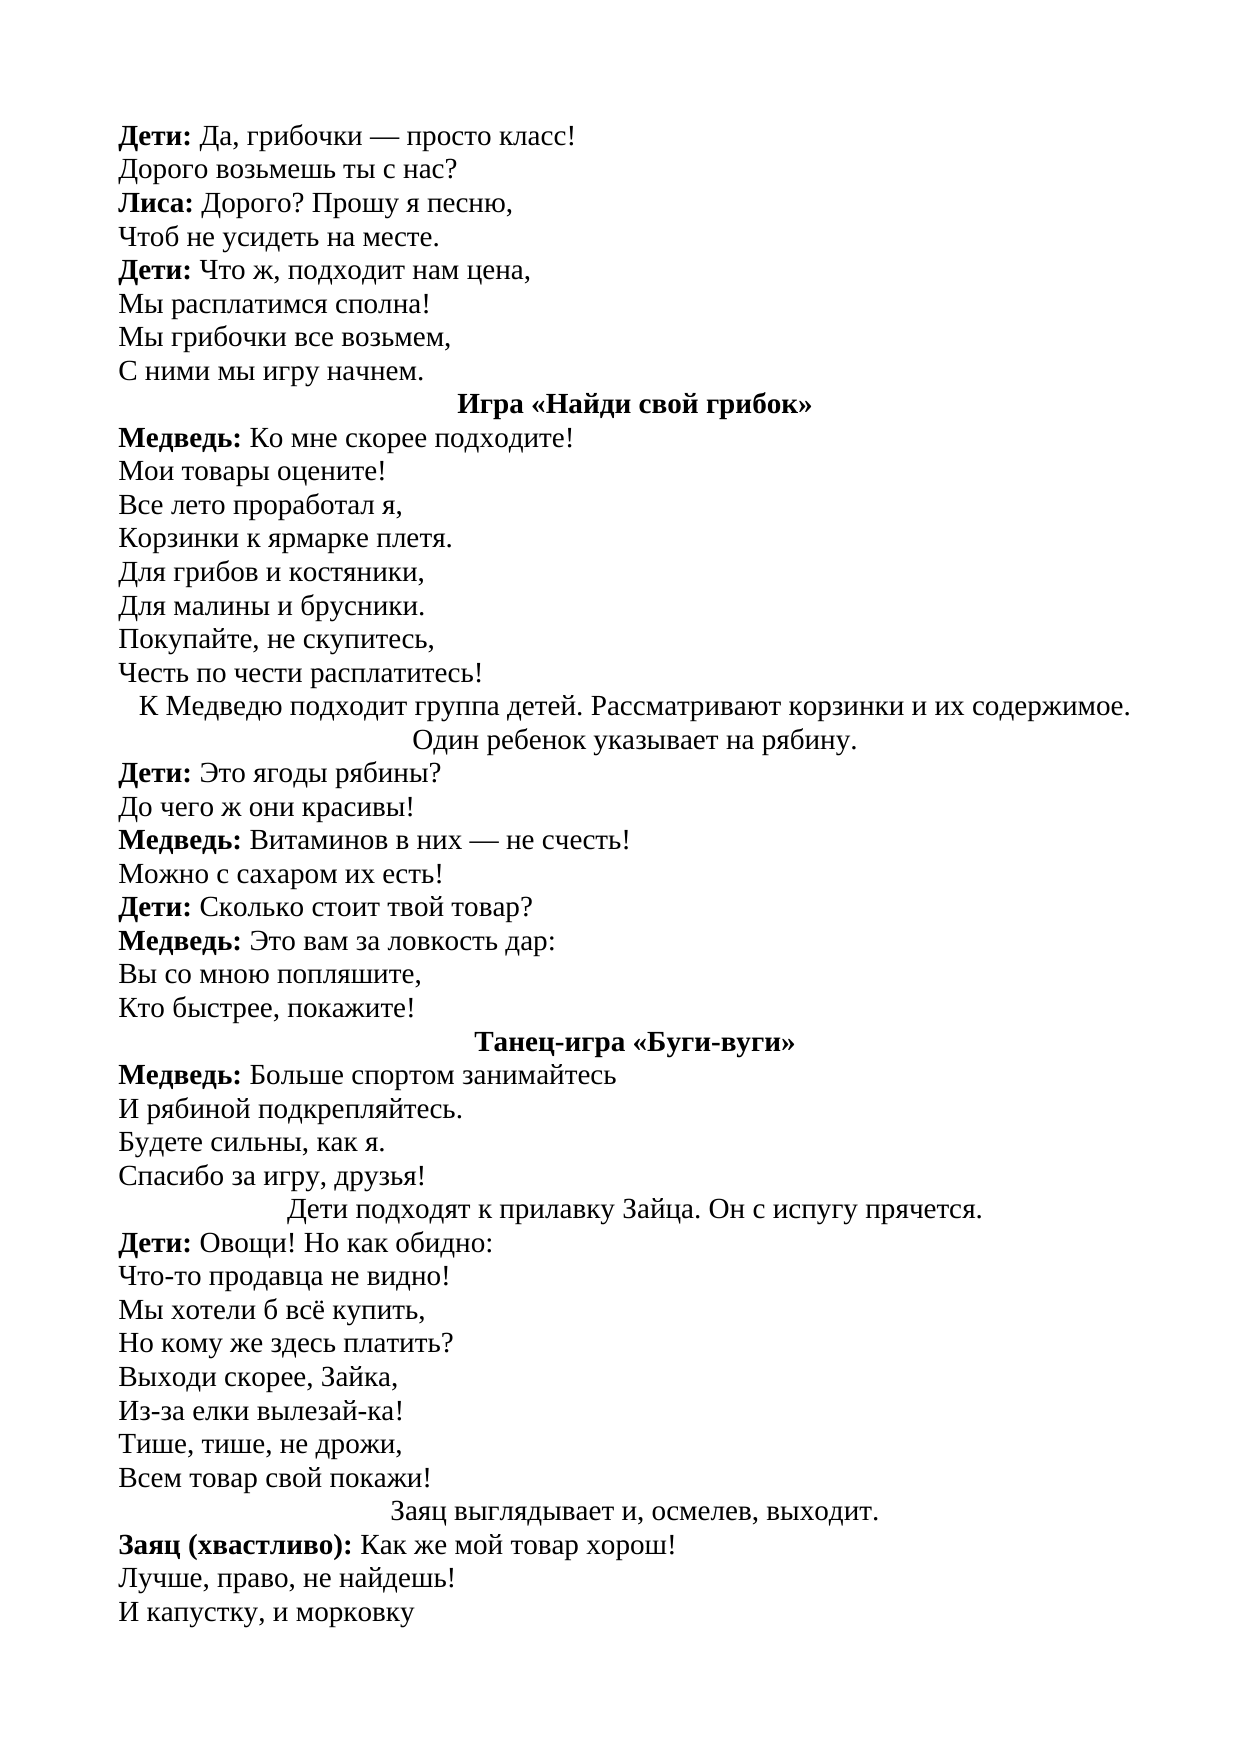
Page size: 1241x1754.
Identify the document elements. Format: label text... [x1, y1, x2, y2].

text Мы расплатимся сполна! [118, 286, 1152, 319]
text Мои товары оцените! [118, 453, 1152, 487]
text Честь по чести расплатитесь! [118, 655, 1152, 688]
text Чтоб не усидеть на месте. [118, 219, 1152, 252]
text До чего ж они красивы! [118, 789, 1152, 822]
text Дети: Это ягоды рябины? [118, 755, 1152, 789]
text Дети: Сколько стоит твой товар? [118, 889, 1152, 923]
text Что-то продавца не видно! [118, 1258, 1152, 1292]
text Дети: Да, грибочки — просто класс! [118, 118, 1152, 152]
text Вы со мною попляшите, [118, 957, 1152, 990]
text Будете сильны, как я. [118, 1124, 1152, 1158]
text Дети: Что ж, подходит нам цена, [118, 252, 1152, 286]
text Для грибов и костяники, [118, 554, 1152, 588]
text Заяц (хвастливо): Как же мой товар хорош! [118, 1527, 1152, 1560]
text Дети подходят к прилавку Зайца. Он с испугу прячется. [118, 1191, 1152, 1225]
text Медведь: Витаминов в них — не счесть! [118, 822, 1152, 856]
text Мы грибочки все возьмем, [118, 319, 1152, 353]
text И рябиной подкрепляйтесь. [118, 1091, 1152, 1124]
text И капустку, и морковку [118, 1594, 1152, 1627]
text С ними мы игру начнем. [118, 353, 1152, 386]
text Танец-игра «Буги-вуги» [118, 1024, 1152, 1057]
text Медведь: Больше спортом занимайтесь [118, 1057, 1152, 1091]
text Медведь: Ко мне скорее подходите! [118, 420, 1152, 453]
text Дорого возьмешь ты с нас? [118, 152, 1152, 185]
text Дети: Овощи! Но как обидно: [118, 1225, 1152, 1258]
text Мы хотели б всё купить, [118, 1292, 1152, 1326]
text Выходи скорее, Зайка, [118, 1359, 1152, 1393]
text Корзинки к ярмарке плетя. [118, 521, 1152, 554]
text Лучше, право, не найдешь! [118, 1560, 1152, 1594]
text Лиса: Дорого? Прошу я песню, [118, 185, 1152, 219]
text Заяц выглядывает и, осмелев, выходит. [118, 1493, 1152, 1527]
text Для малины и брусники. [118, 588, 1152, 621]
text Покупайте, не скупитесь, [118, 621, 1152, 655]
text Но кому же здесь платить? [118, 1326, 1152, 1359]
text Все лето проработал я, [118, 487, 1152, 521]
text К Медведю подходит группа детей. Рассматривают корзинки и их содержимое. Один ребенок указывает на рябину. [118, 688, 1152, 755]
text Из-за елки вылезай-ка! [118, 1393, 1152, 1426]
text Кто быстрее, покажите! [118, 990, 1152, 1024]
text Можно с сахаром их есть! [118, 856, 1152, 889]
text Всем товар свой покажи! [118, 1460, 1152, 1493]
text Спасибо за игру, друзья! [118, 1158, 1152, 1191]
text Игра «Найди свой грибок» [118, 386, 1152, 420]
text Медведь: Это вам за ловкость дар: [118, 923, 1152, 957]
text Тише, тише, не дрожи, [118, 1426, 1152, 1460]
